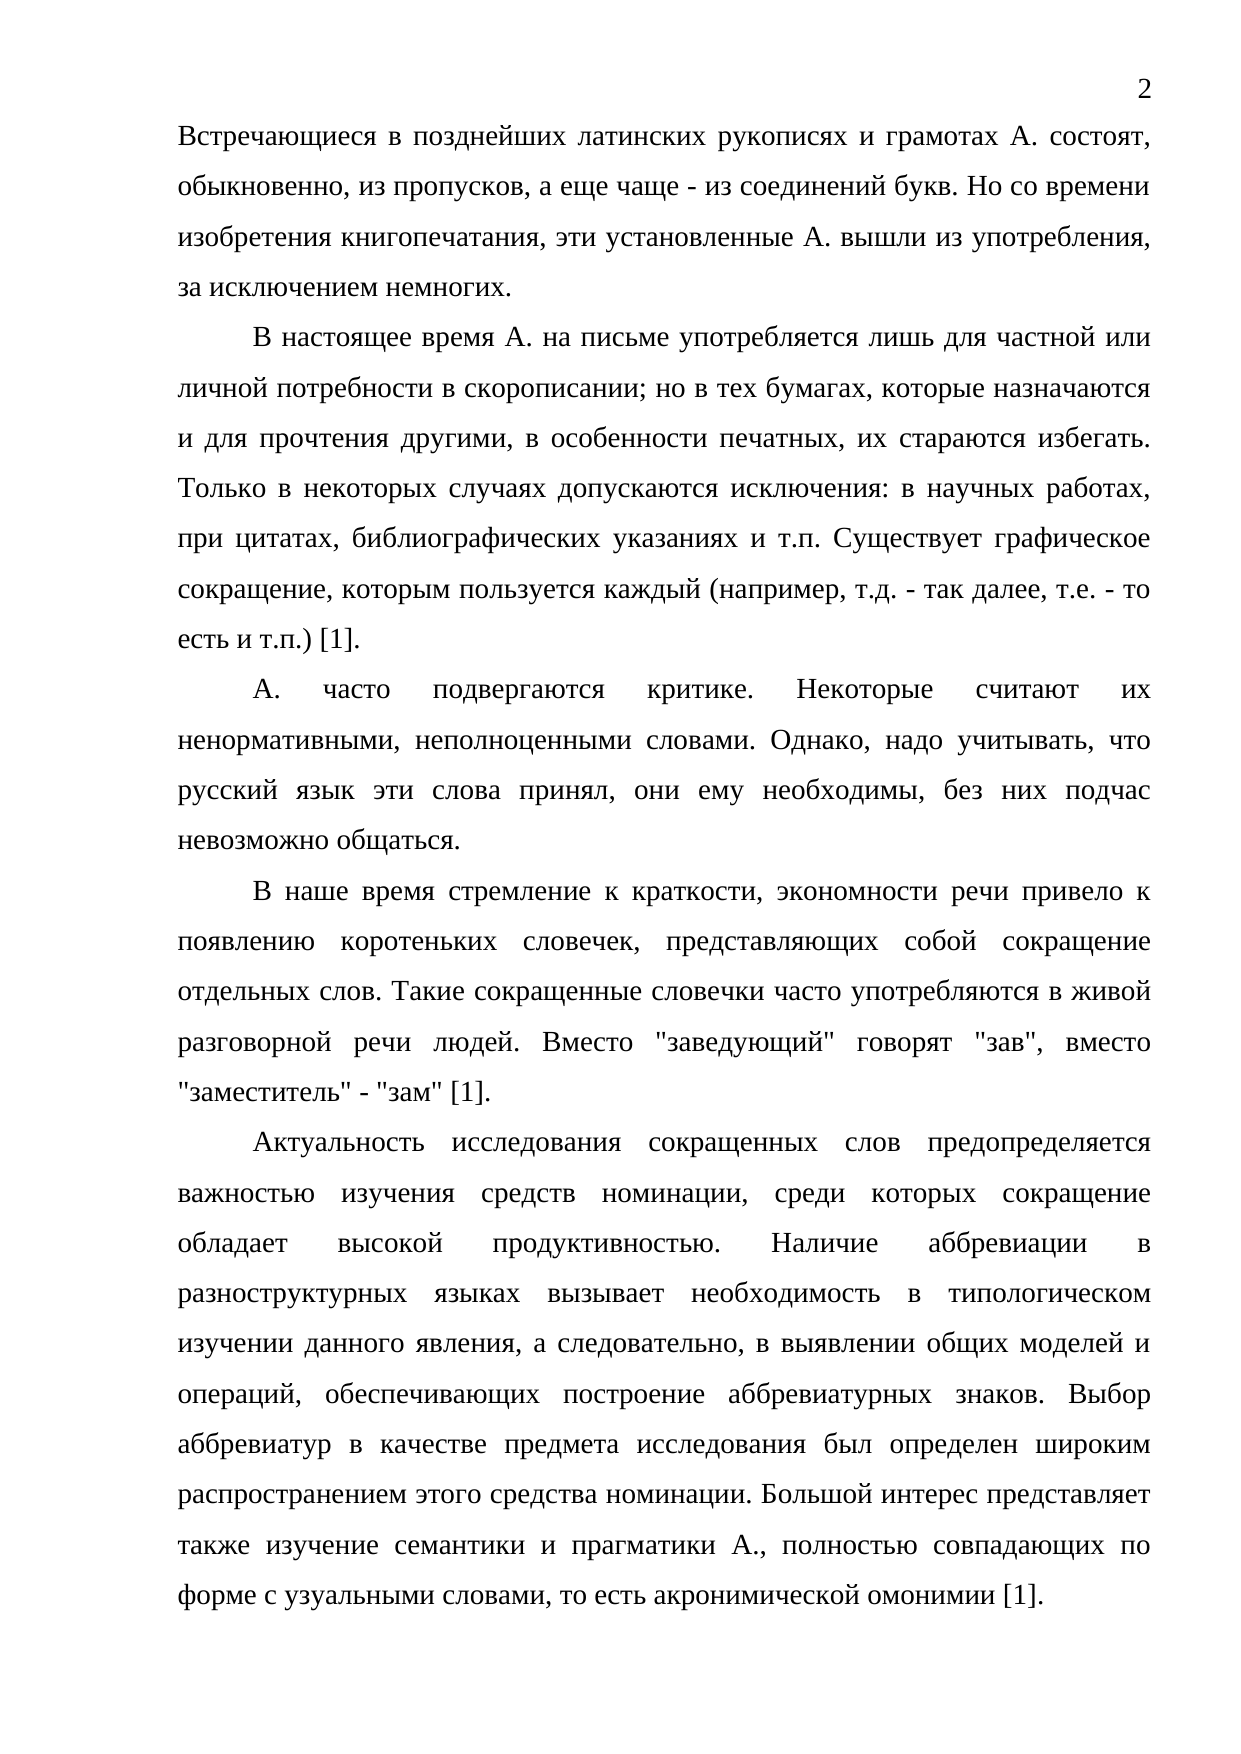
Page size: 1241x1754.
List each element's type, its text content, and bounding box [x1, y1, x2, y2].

text В наше время стремление к краткости, экономности речи привело к появлению коротеньких словечек, представляющих собой сокращение отдельных слов. Такие сокращенные словечки часто употребляются в живой разговорной речи людей. Вместо "заведующий" говорят "зав", вместо "заместитель" - "зам" [1]. [177, 873, 1152, 1108]
text В настоящее время А. на письме употребляется лишь для частной или личной потребности в скорописании; но в тех бумагах, которые назначаются и для прочтения другими, в особенности печатных, их стараются избегать. Только в некоторых случаях допускаются исключения: в научных работах, при цитатах, библиографических указаниях и т.п. Существует графическое сокращение, которым пользуется каждый (например, т.д. - так далее, т.е. - то есть и т.п.) [1]. [177, 319, 1152, 655]
text А. часто подвергаются критике. Некоторые считают их ненормативными, неполноценными словами. Однако, надо учитывать, что русский язык эти слова принял, они ему необходимы, без них подчас невозможно общаться. [177, 672, 1152, 856]
text Актуальность исследования сокращенных слов предопределяется важностью изучения средств номинации, среди которых сокращение обладает высокой продуктивностью. Наличие аббревиации в разноструктурных языках вызывает необходимость в типологическом изучении данного явления, а следовательно, в выявлении общих моделей и операций, обеспечивающих построение аббревиатурных знаков. Выбор аббревиатур в качестве предмета исследования был определен широким распространением этого средства номинации. Большой интерес представляет также изучение семантики и прагматики А., полностью совпадающих по форме с узуальными словами, то есть акронимической омонимии [1]. [177, 1124, 1152, 1611]
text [177, 118, 1152, 303]
